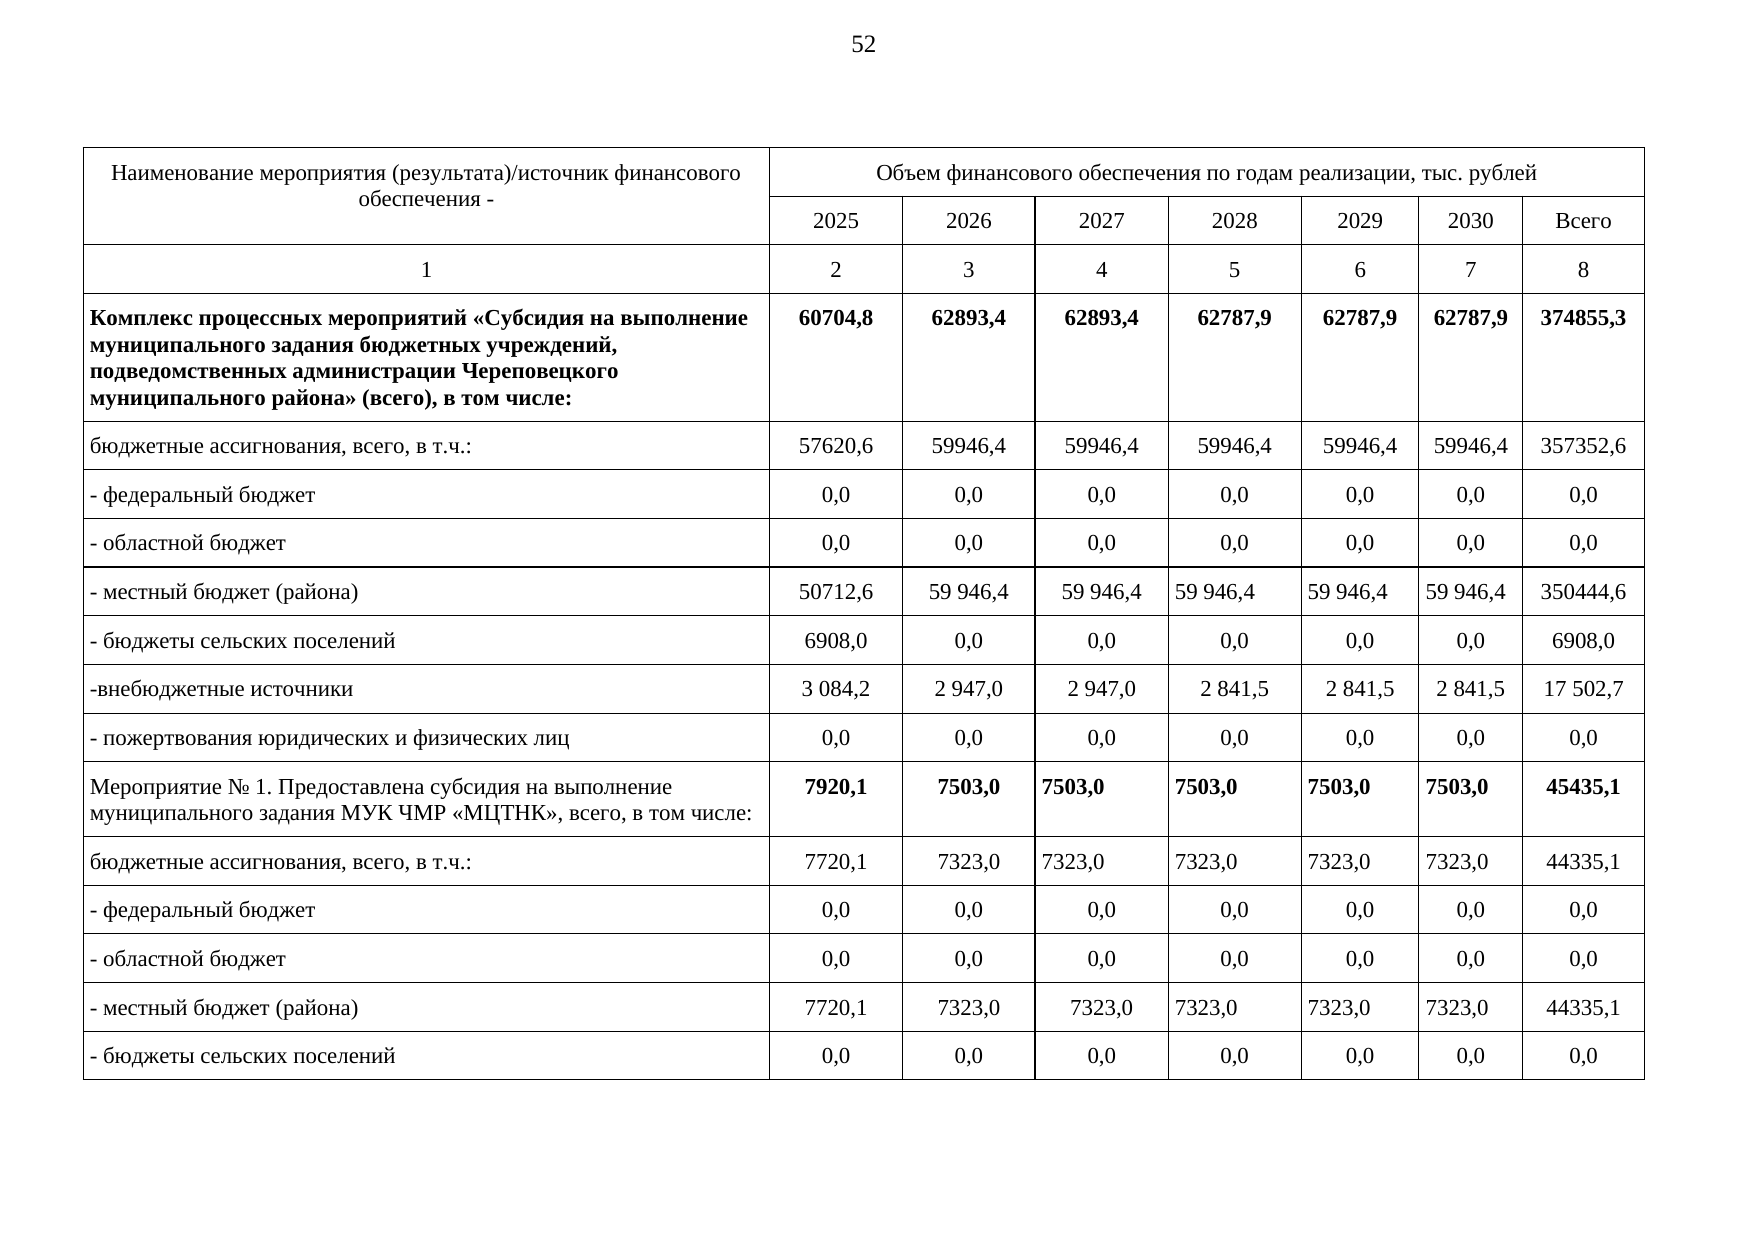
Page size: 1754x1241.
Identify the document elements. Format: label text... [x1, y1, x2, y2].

table_cell 0,0 [1419, 616, 1522, 664]
table_cell 2 947,0 [903, 665, 1034, 712]
table_cell 0,0 [1169, 934, 1301, 982]
table_cell 0,0 [1419, 934, 1522, 982]
table_cell 2026 [903, 197, 1034, 244]
table_cell 0,0 [1036, 1032, 1168, 1079]
table_cell 0,0 [1302, 886, 1418, 933]
table_cell 0,0 [1523, 1032, 1644, 1079]
table_cell 0,0 [1036, 616, 1168, 664]
table_cell 0,0 [1419, 519, 1522, 566]
table_cell 7503,0 [1419, 762, 1522, 836]
table_cell 7323,0 [903, 837, 1034, 885]
table_header Наименование мероприятия (результата)/источник финансового обеспечения - [84, 148, 769, 244]
table_cell 2 841,5 [1302, 665, 1418, 712]
table_cell 0,0 [770, 1032, 902, 1079]
table_cell - бюджеты сельских поселений [84, 616, 769, 664]
table_cell 0,0 [1419, 470, 1522, 518]
table_cell бюджетные ассигнования, всего, в т.ч.: [84, 422, 769, 469]
table_cell 0,0 [903, 934, 1034, 982]
table_cell 59946,4 [1419, 422, 1522, 469]
table_cell 2 841,5 [1419, 665, 1522, 712]
table_cell 7323,0 [1419, 837, 1522, 885]
table_cell 0,0 [1302, 519, 1418, 566]
table_cell 6908,0 [1523, 616, 1644, 664]
table_cell - пожертвования юридических и физических лиц [84, 714, 769, 761]
table_cell 2028 [1169, 197, 1301, 244]
table_cell 59 946,4 [1036, 568, 1168, 615]
table_cell 0,0 [1302, 714, 1418, 761]
table_cell - федеральный бюджет [84, 470, 769, 518]
table_cell 0,0 [1036, 470, 1168, 518]
table_cell 0,0 [903, 470, 1034, 518]
table_cell Комплекс процессных мероприятий «Субсидия на выполнение муниципального задания бюджетных учреждений, подведомственных администрации Череповецкого муниципального района» (всего), в том числе: [84, 294, 769, 421]
table_cell 44335,1 [1523, 837, 1644, 885]
table_cell 0,0 [1523, 934, 1644, 982]
table_cell 7503,0 [903, 762, 1034, 836]
table_cell 59 946,4 [903, 568, 1034, 615]
table_cell 0,0 [1036, 519, 1168, 566]
table_cell - областной бюджет [84, 519, 769, 566]
table_cell 0,0 [770, 470, 902, 518]
table_cell 7 [1419, 245, 1522, 293]
table_cell 0,0 [1169, 886, 1301, 933]
table_cell Всего [1523, 197, 1644, 244]
table_cell 59 946,4 [1169, 568, 1301, 615]
table_cell 57620,6 [770, 422, 902, 469]
table_cell 0,0 [1302, 470, 1418, 518]
table_cell 2027 [1036, 197, 1168, 244]
table_cell 0,0 [903, 1032, 1034, 1079]
table_cell 5 [1169, 245, 1301, 293]
table_header Объем финансового обеспечения по годам реализации, тыс. рублей [770, 148, 1644, 196]
table_cell 50712,6 [770, 568, 902, 615]
table_cell 7323,0 [1419, 983, 1522, 1031]
table_cell 59946,4 [1169, 422, 1301, 469]
table_cell 7323,0 [1036, 983, 1168, 1031]
table_cell 0,0 [1302, 1032, 1418, 1079]
table_cell 7503,0 [1169, 762, 1301, 836]
table_cell 59946,4 [1302, 422, 1418, 469]
table_cell 8 [1523, 245, 1644, 293]
table_cell 3 [903, 245, 1034, 293]
table_cell 0,0 [1036, 934, 1168, 982]
table_cell 7503,0 [1036, 762, 1168, 836]
table_cell 0,0 [1523, 714, 1644, 761]
table_cell 7323,0 [1169, 983, 1301, 1031]
table_cell бюджетные ассигнования, всего, в т.ч.: [84, 837, 769, 885]
table_cell 3 084,2 [770, 665, 902, 712]
table_cell 2030 [1419, 197, 1522, 244]
table_cell 6 [1302, 245, 1418, 293]
table_cell 7323,0 [1302, 837, 1418, 885]
table_cell 7720,1 [770, 983, 902, 1031]
table_cell 0,0 [1169, 616, 1301, 664]
table_cell 0,0 [1169, 714, 1301, 761]
table_cell 350444,6 [1523, 568, 1644, 615]
table_cell 2 841,5 [1169, 665, 1301, 712]
table_cell 62787,9 [1419, 294, 1522, 421]
table_cell 17 502,7 [1523, 665, 1644, 712]
table_cell 374855,3 [1523, 294, 1644, 421]
table_cell 0,0 [1419, 714, 1522, 761]
table_cell 0,0 [1036, 714, 1168, 761]
table_cell 0,0 [1302, 934, 1418, 982]
table_cell 0,0 [903, 616, 1034, 664]
table_cell 0,0 [770, 714, 902, 761]
table_cell - областной бюджет [84, 934, 769, 982]
table_cell 0,0 [1419, 1032, 1522, 1079]
table_cell 59 946,4 [1302, 568, 1418, 615]
table_cell -внебюджетные источники [84, 665, 769, 712]
table_cell 0,0 [1169, 1032, 1301, 1079]
table_cell 62787,9 [1169, 294, 1301, 421]
table_cell 0,0 [1419, 886, 1522, 933]
table_cell 0,0 [903, 714, 1034, 761]
table_cell 62787,9 [1302, 294, 1418, 421]
table_cell 59 946,4 [1419, 568, 1522, 615]
table_cell 0,0 [1523, 519, 1644, 566]
table_cell - местный бюджет (района) [84, 568, 769, 615]
table_cell 2025 [770, 197, 902, 244]
table_cell 0,0 [770, 886, 902, 933]
table_cell Мероприятие № 1. Предоставлена субсидия на выполнение муниципального задания МУК ЧМР «МЦТНК», всего, в том числе: [84, 762, 769, 836]
table_cell - федеральный бюджет [84, 886, 769, 933]
table_cell 0,0 [903, 519, 1034, 566]
table_cell 4 [1036, 245, 1168, 293]
table_cell 62893,4 [1036, 294, 1168, 421]
table_cell 45435,1 [1523, 762, 1644, 836]
table_cell 0,0 [1169, 470, 1301, 518]
table_cell 2 [770, 245, 902, 293]
table_cell - местный бюджет (района) [84, 983, 769, 1031]
table_cell 44335,1 [1523, 983, 1644, 1031]
table_cell 0,0 [1523, 470, 1644, 518]
table_cell 6908,0 [770, 616, 902, 664]
table_cell 1 [84, 245, 769, 293]
table_cell 0,0 [770, 519, 902, 566]
table_cell 59946,4 [903, 422, 1034, 469]
table_cell 0,0 [1523, 886, 1644, 933]
table_cell 7323,0 [903, 983, 1034, 1031]
table_cell 2029 [1302, 197, 1418, 244]
table_cell 7920,1 [770, 762, 902, 836]
table_cell - бюджеты сельских поселений [84, 1032, 769, 1079]
table_cell 0,0 [1302, 616, 1418, 664]
table_cell 59946,4 [1036, 422, 1168, 469]
table_cell 0,0 [770, 934, 902, 982]
table_cell 7323,0 [1302, 983, 1418, 1031]
table_cell 7323,0 [1169, 837, 1301, 885]
table_cell 357352,6 [1523, 422, 1644, 469]
table_cell 0,0 [1036, 886, 1168, 933]
table_cell 7323,0 [1036, 837, 1168, 885]
table_cell 62893,4 [903, 294, 1034, 421]
table_cell 0,0 [903, 886, 1034, 933]
table_cell 0,0 [1169, 519, 1301, 566]
table_cell 2 947,0 [1036, 665, 1168, 712]
table_cell 7720,1 [770, 837, 902, 885]
table_cell 60704,8 [770, 294, 902, 421]
table_cell 7503,0 [1302, 762, 1418, 836]
